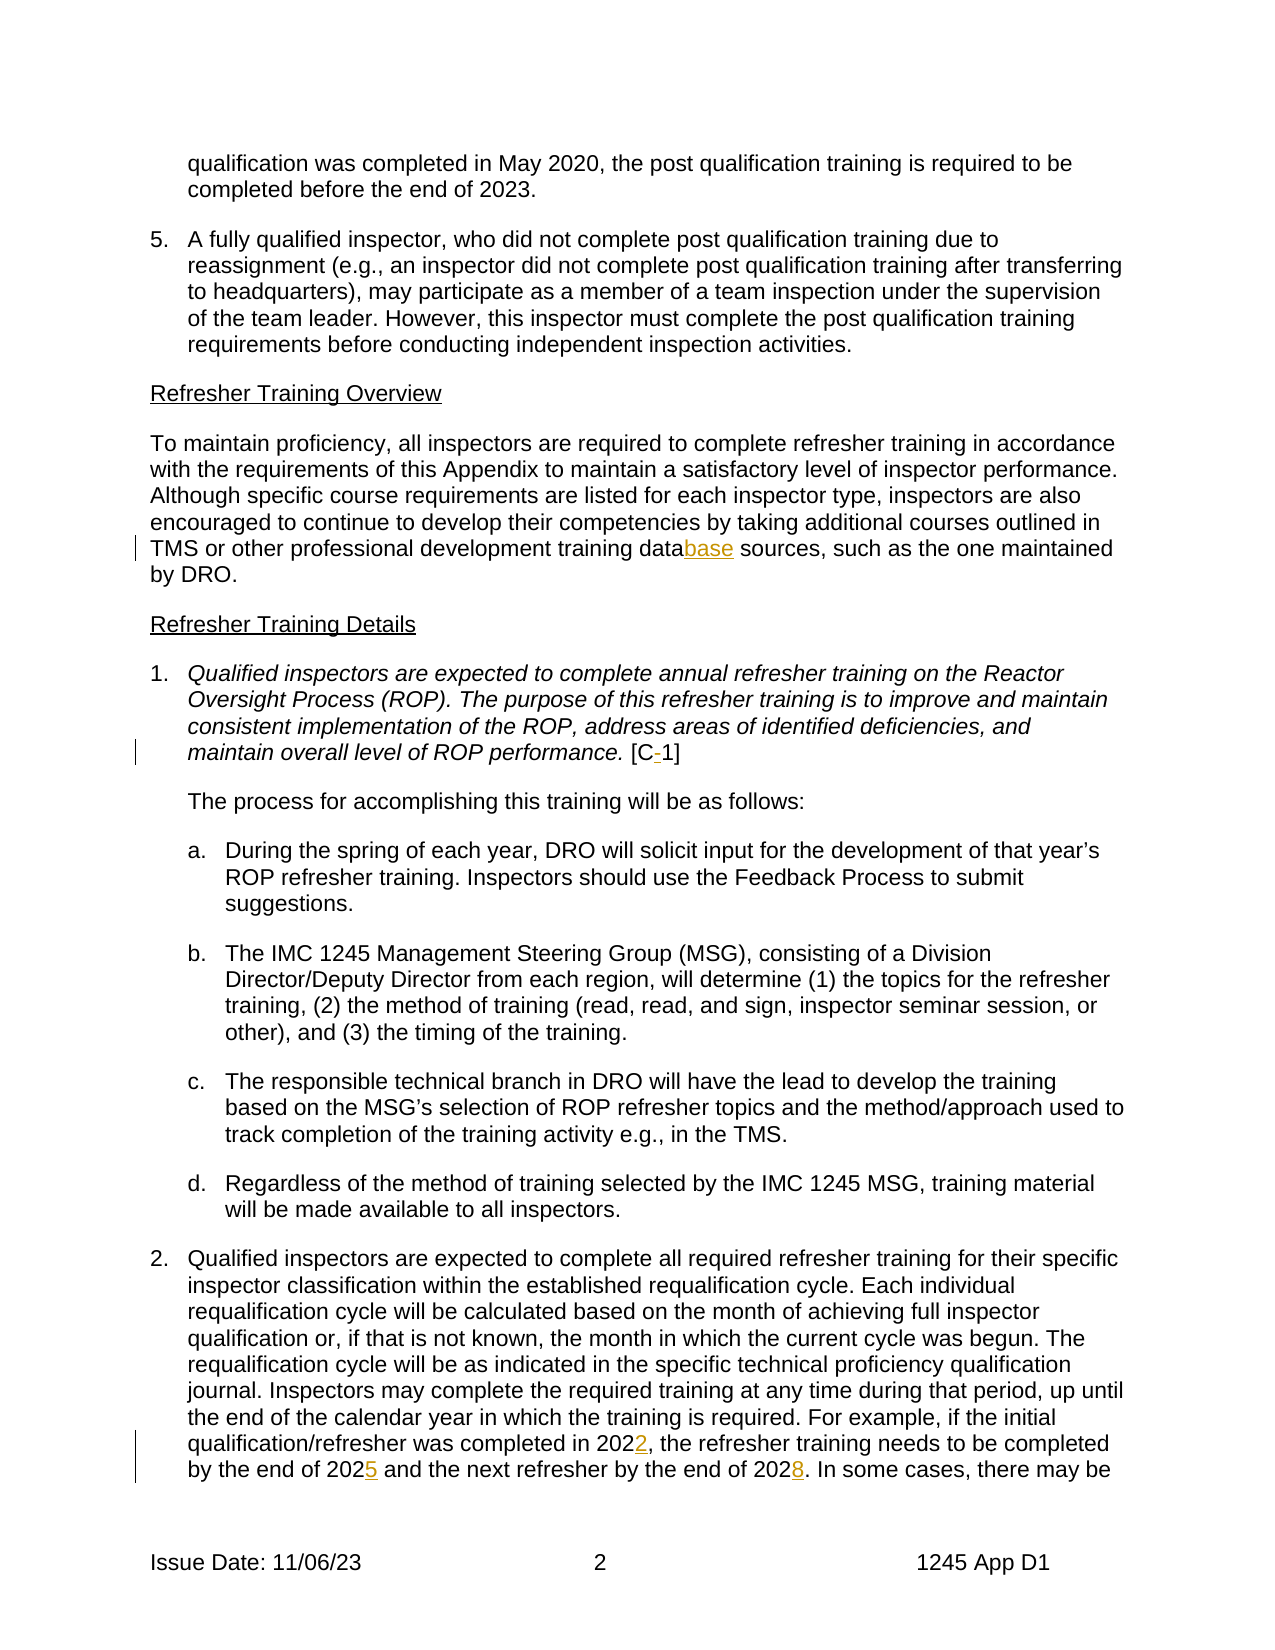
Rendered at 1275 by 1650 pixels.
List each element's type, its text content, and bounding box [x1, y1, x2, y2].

list The IMC 1245 Management Steering Group (MSG), consisting of a Division Director/Deputy Director from each region, will determine (1) the topics for the refresher training, (2) the method of training (read, read, and sign, inspector seminar session, or other), and (3) the timing of the training. [187, 939, 1125, 1045]
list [150, 1245, 1125, 1483]
list Regardless of the method of training selected by the IMC 1245 MSG, training material will be made available to all inspectors. [187, 1170, 1125, 1222]
list A fully qualified inspector, who did not complete post qualification training due to reassignment (e.g., an inspector did not complete post qualification training after transferring to headquarters), may participate as a member of a team inspection under the supervision of the team leader. However, this inspector must complete the post qualification training requirements before conducting independent inspection activities. [150, 226, 1125, 357]
list The responsible technical branch in DRO will have the lead to develop the training based on the MSG’s selection of ROP refresher topics and the method/approach used to track completion of the training activity e.g., in the TMS. [187, 1068, 1125, 1147]
text The process for accomplishing this training will be as follows: [187, 788, 1125, 814]
list Qualified inspectors are expected to complete annual refresher training on the Reactor Oversight Process (ROP). The purpose of this refresher training is to improve and maintain consistent implementation of the ROP, address areas of identified deficiencies, and maintain overall level of ROP performance. [C1] [150, 660, 1125, 765]
subtitle Refresher Training Overview [150, 380, 1125, 407]
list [150, 150, 1125, 203]
text To maintain proficiency, all inspectors are required to complete refresher training in accordance with the requirements of this Appendix to maintain a satisfactory level of inspector performance. Although specific course requirements are listed for each inspector type, inspectors are also encouraged to continue to develop their competencies by taking additional courses outlined in TMS or other professional development training data sources, such as the one maintained by DRO. [150, 429, 1125, 588]
list During the spring of each year, DRO will solicit input for the development of that year’s ROP refresher training. Inspectors should use the Feedback Process to submit suggestions. [187, 837, 1125, 917]
subtitle Refresher Training Details [150, 611, 1125, 637]
